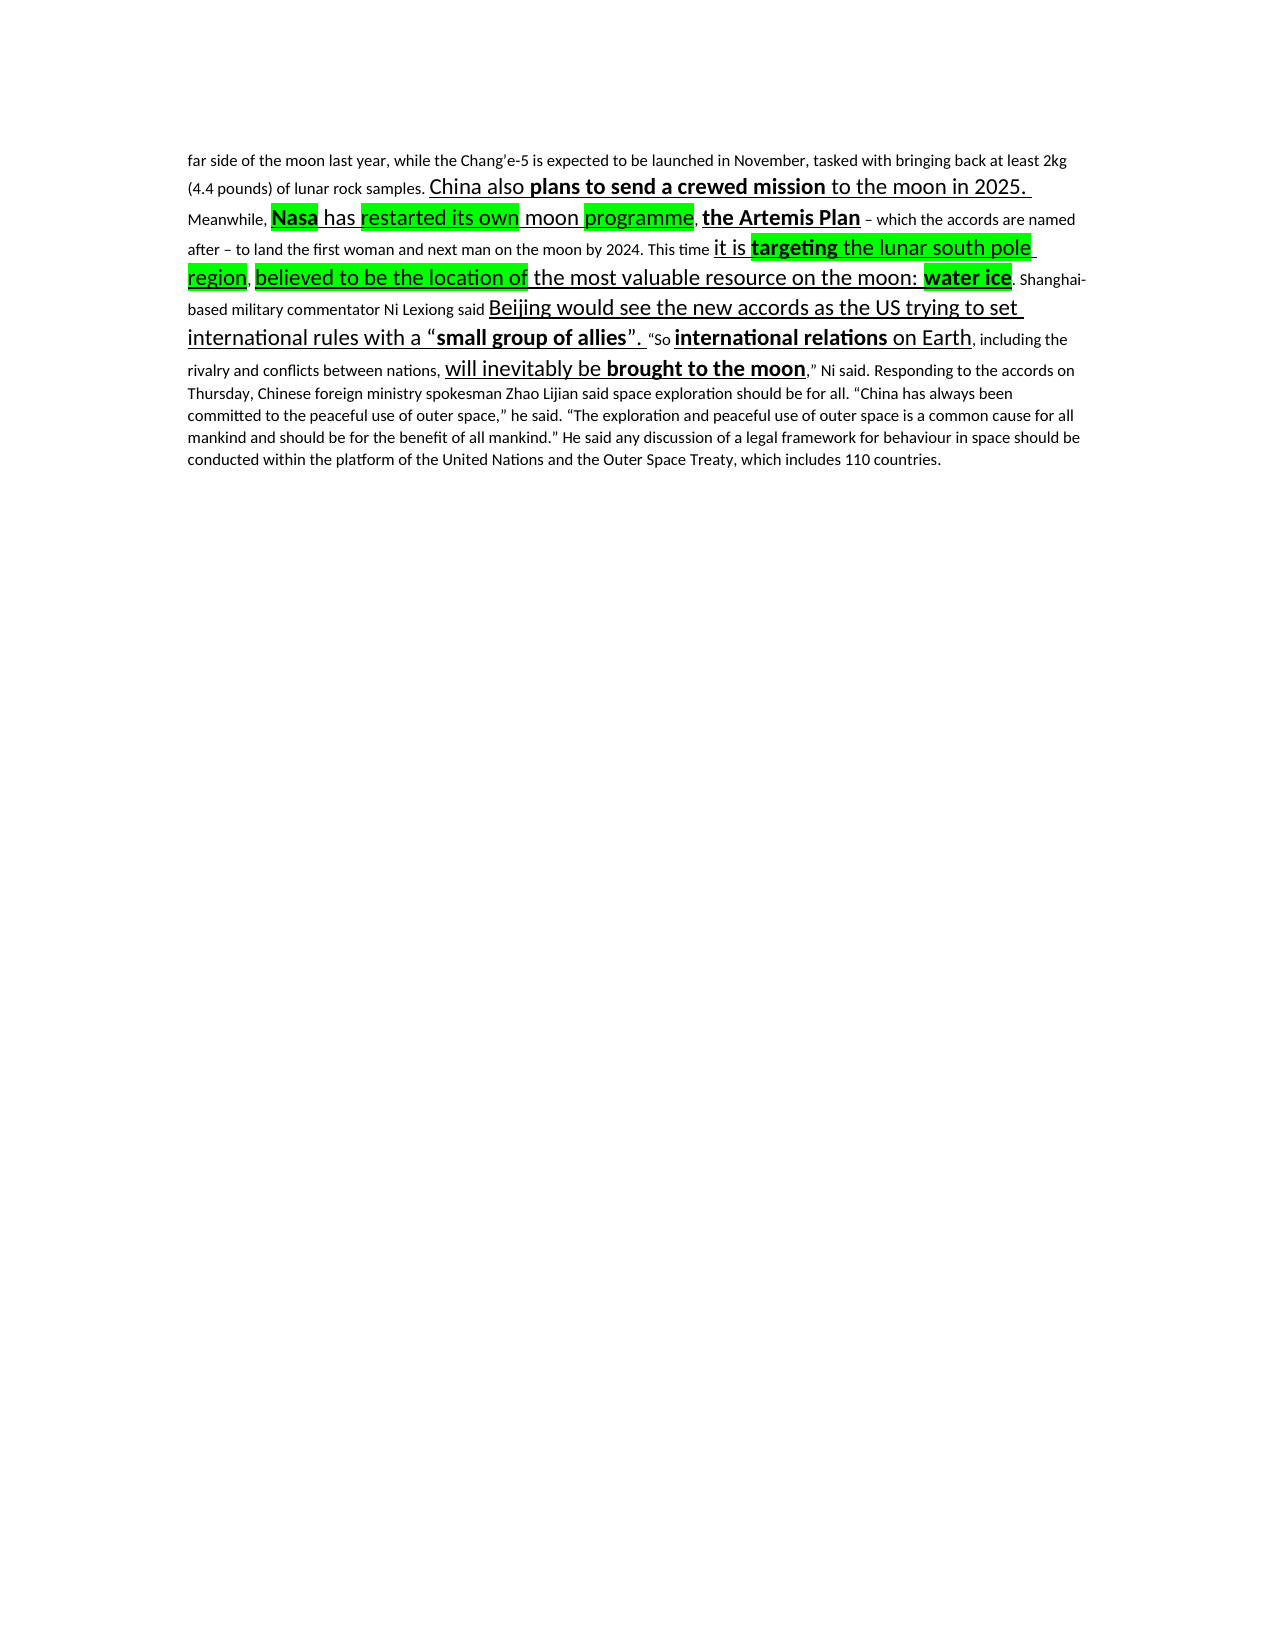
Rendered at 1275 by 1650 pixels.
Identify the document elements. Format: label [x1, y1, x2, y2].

text [187, 150, 1087, 469]
